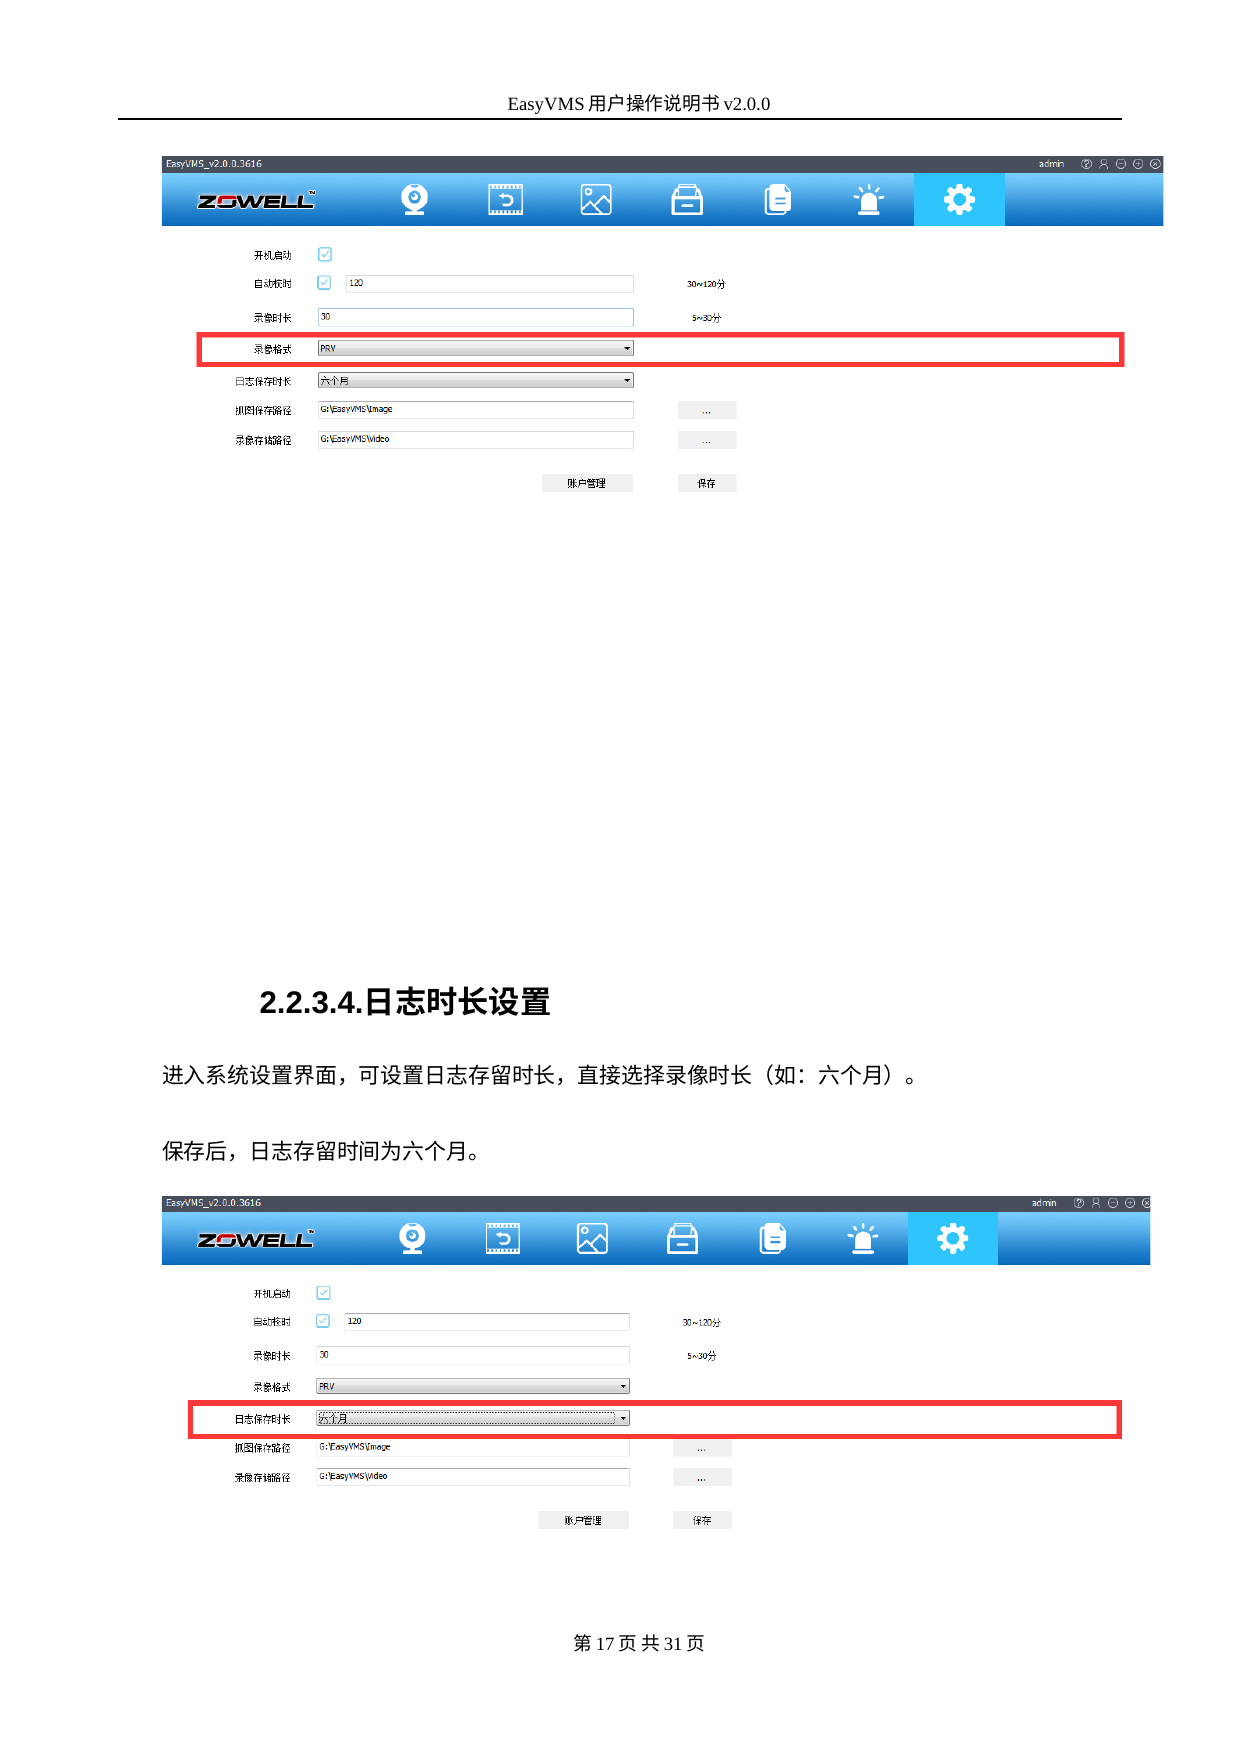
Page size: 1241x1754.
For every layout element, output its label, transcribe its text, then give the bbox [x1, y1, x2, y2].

text 进入系统设置界面，可设置日志存留时长，直接选择录像时长（如：六个月）。 [118, 1043, 1122, 1104]
picture [161, 156, 1164, 504]
text 保存后，日志存留时间为六个月。 [118, 1119, 1122, 1180]
picture [161, 1196, 1151, 1534]
subtitle 2.2.3.4.日志时长设置 [118, 970, 1122, 1031]
